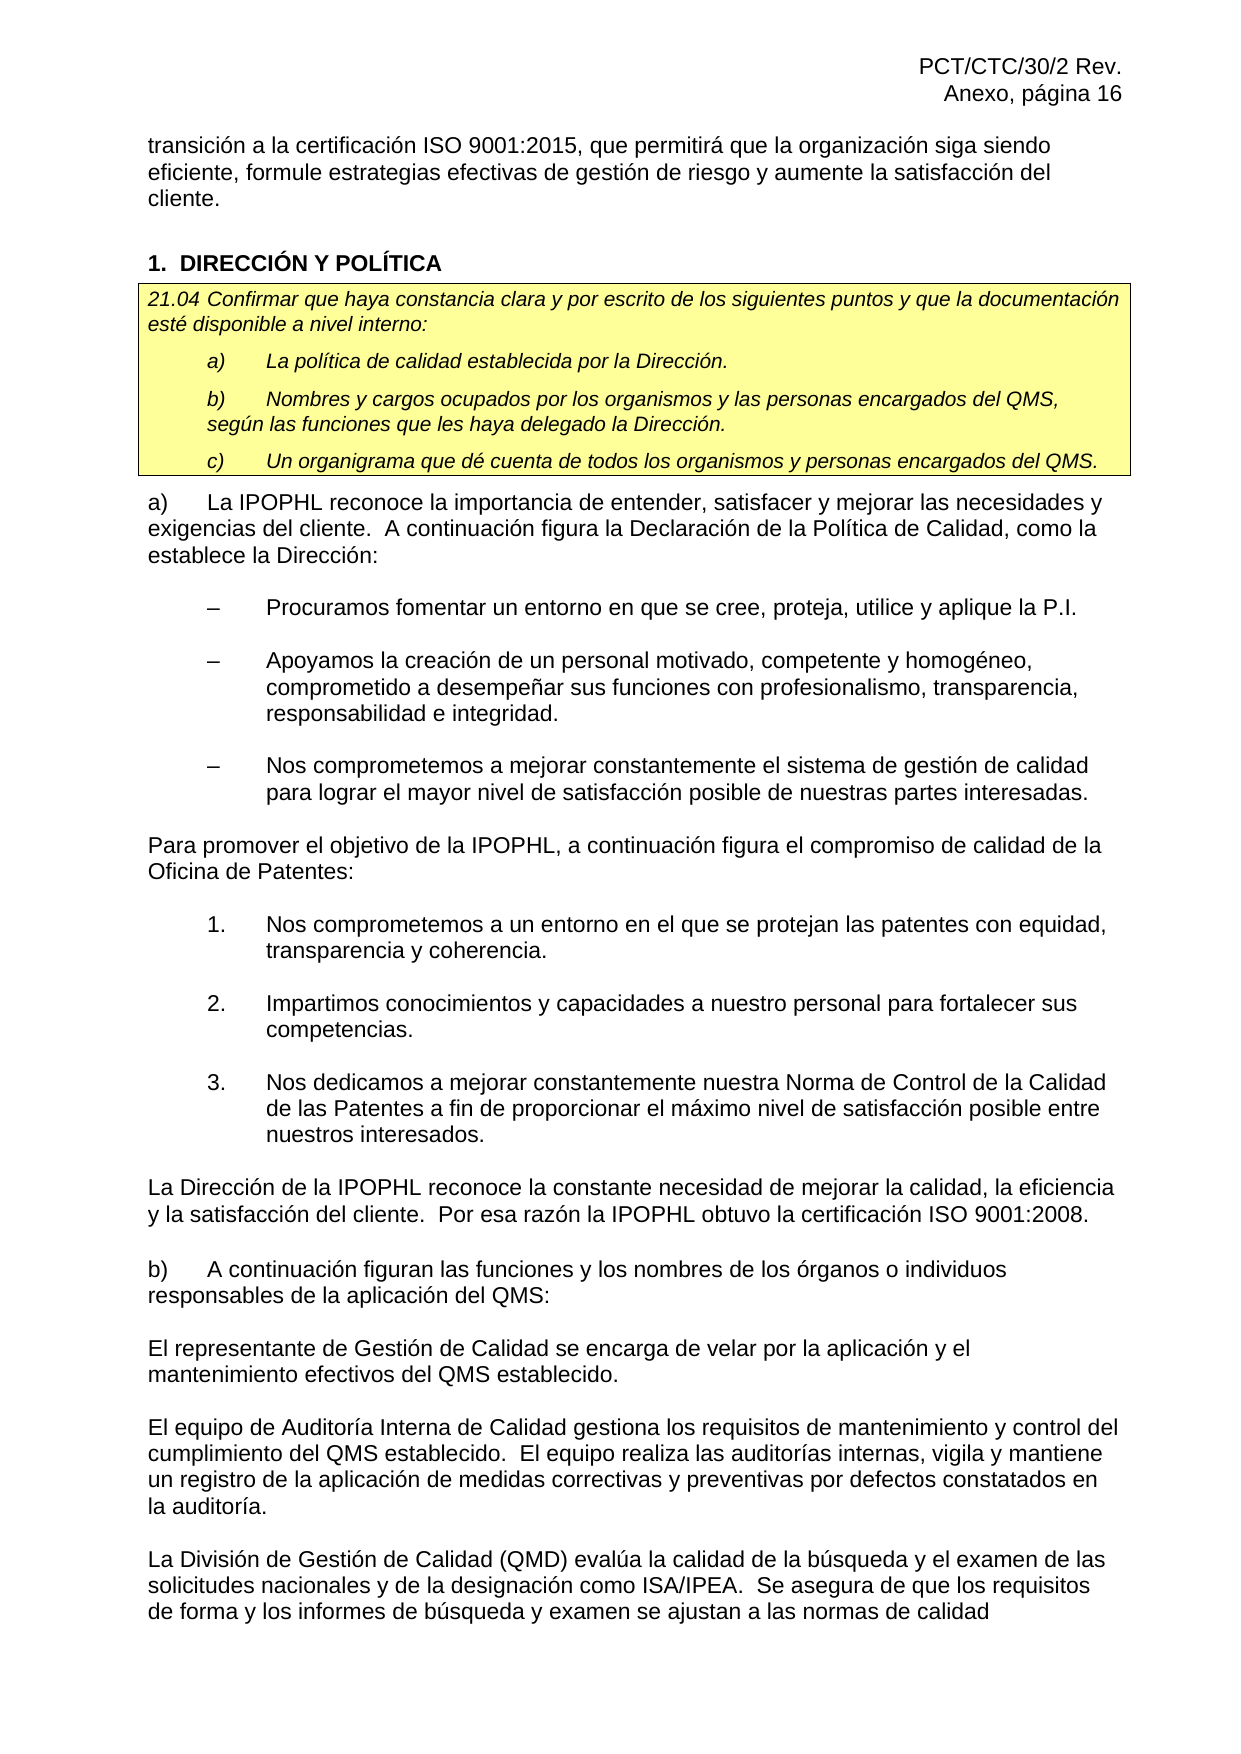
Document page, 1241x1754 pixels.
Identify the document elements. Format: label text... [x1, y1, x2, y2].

text 21.04 Confirmar que haya constancia clara y por escrito de los siguientes puntos y que la documentación esté disponible a nivel interno: [139, 284, 1130, 336]
text 2. Impartimos conocimientos y capacidades a nuestro personal para fortalecer sus competencias. [207, 990, 1122, 1042]
text La Dirección de la IPOPHL reconoce la constante necesidad de mejorar la calidad, la eficiencia y la satisfacción del cliente. Por esa razón la IPOPHL obtuvo la certificación ISO 9001:2008. [148, 1174, 1122, 1227]
text – Nos comprometemos a mejorar constantemente el sistema de gestión de calidad para lograr el mayor nivel de satisfacción posible de nuestras partes interesadas. [207, 752, 1122, 805]
text b) A continuación figuran las funciones y los nombres de los órganos o individuos responsables de la aplicación del QMS: [148, 1256, 1122, 1308]
subtitle 1. DIRECCIÓN Y POLÍTICA [148, 250, 1122, 276]
text El equipo de Auditoría Interna de Calidad gestiona los requisitos de mantenimiento y control del cumplimiento del QMS establecido. El equipo realiza las auditorías internas, vigila y mantiene un registro de la aplicación de medidas correctivas y preventivas por defectos constatados en la auditoría. [148, 1414, 1122, 1519]
text a) La política de calidad establecida por la Dirección. [139, 345, 1130, 373]
text – Apoyamos la creación de un personal motivado, competente y homogéneo, comprometido a desempeñar sus funciones con profesionalismo, transparencia, responsabilidad e integridad. [207, 647, 1122, 726]
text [148, 132, 1122, 211]
text b) Nombres y cargos ocupados por los organismos y las personas encargados del QMS, según las funciones que les haya delegado la Dirección. [139, 383, 1130, 436]
text El representante de Gestión de Calidad se encarga de velar por la aplicación y el mantenimiento efectivos del QMS establecido. [148, 1335, 1122, 1387]
text a) La IPOPHL reconoce la importancia de entender, satisfacer y mejorar las necesidades y exigencias del cliente. A continuación figura la Declaración de la Política de Calidad, como la establece la Dirección: [148, 489, 1122, 568]
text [148, 1546, 1122, 1624]
text c) Un organigrama que dé cuenta de todos los organismos y personas encargados del QMS. [139, 445, 1130, 475]
text 1. Nos comprometemos a un entorno en el que se protejan las patentes con equidad, transparencia y coherencia. [207, 911, 1122, 963]
text 3. Nos dedicamos a mejorar constantemente nuestra Norma de Control de la Calidad de las Patentes a fin de proporcionar el máximo nivel de satisfacción posible entre nuestros interesados. [207, 1069, 1122, 1148]
text – Procuramos fomentar un entorno en que se cree, proteja, utilice y aplique la P.I. [207, 594, 1122, 621]
text Para promover el objetivo de la IPOPHL, a continuación figura el compromiso de calidad de la Oficina de Patentes: [148, 832, 1122, 884]
